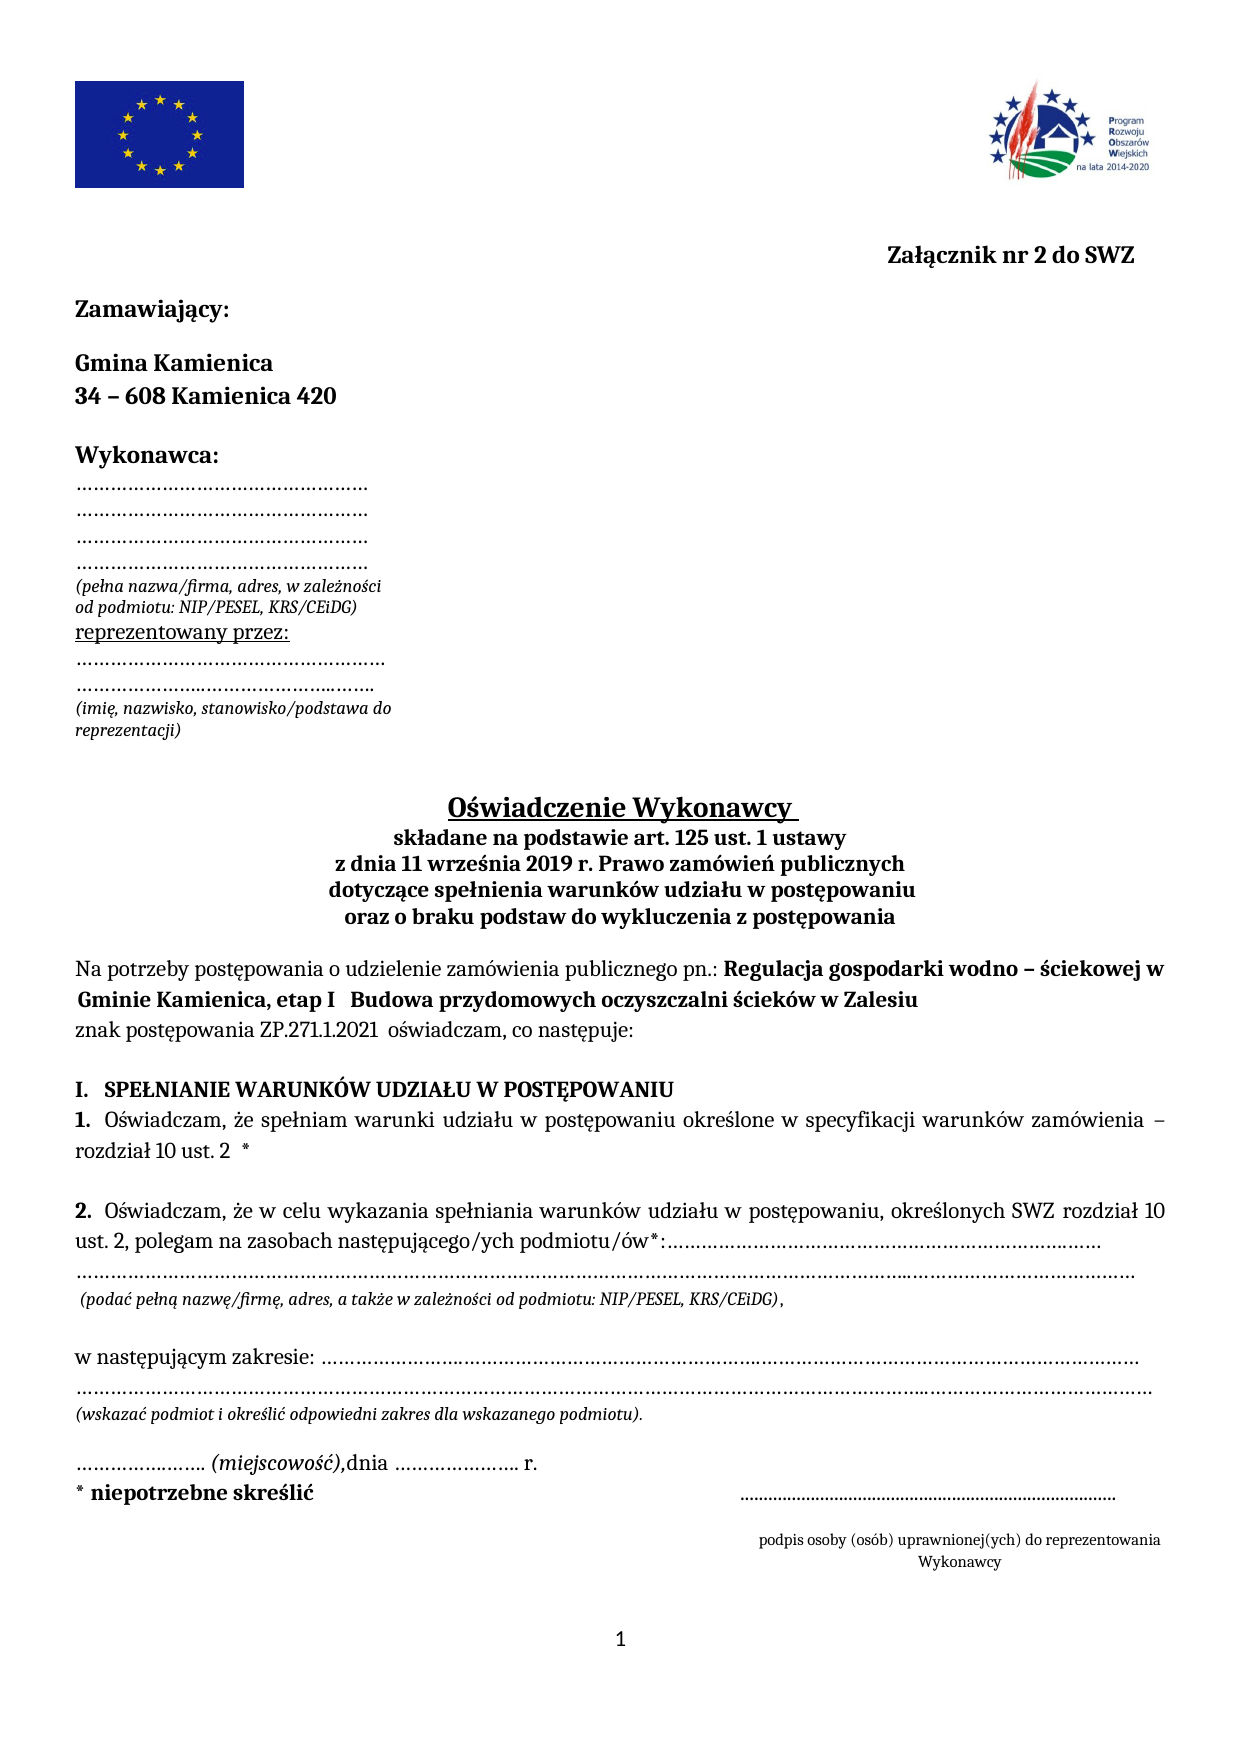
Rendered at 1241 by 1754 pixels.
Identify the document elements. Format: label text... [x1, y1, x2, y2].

text ………………………………………………………………………………………………………………………………..………………………………… [75, 1258, 1165, 1285]
text Zamawiający: [75, 295, 1165, 324]
text (imię, nazwisko, stanowisko/podstawa do reprezentacji) [75, 697, 400, 741]
text Gmina Kamienica [75, 349, 1165, 377]
text podpis osoby (osób) uprawnionej(ych) do reprezentowania Wykonawcy [754, 1531, 1165, 1572]
list w następującym zakresie: …………………….…………………………………………….………………………………………………………… [75, 1343, 1165, 1370]
text * niepotrzebne skreślić ................................................................................ [75, 1480, 1165, 1506]
list SPEŁNIANIE WARUNKÓW UDZIAŁU W POSTĘPOWANIU [75, 1077, 1165, 1103]
text składane na podstawie art. 125 ust. 1 ustawy [75, 824, 1165, 851]
list (podać pełną nazwę/firmę, adres, a także w zależności od podmiotu: NIP/PESEL, KRS/CEiDG), [75, 1288, 1165, 1310]
text Załącznik nr 2 do SWZ [813, 241, 1165, 270]
text reprezentowany przez: [75, 618, 1165, 645]
text znak postępowania ZP.271.1.2021 oświadczam, co następuje: [75, 1017, 1165, 1043]
text 34 – 608 Kamienica 420 [75, 382, 1165, 411]
text …………………………………………………………………..…………………..……. [75, 645, 400, 697]
list (wskazać podmiot i określić odpowiedni zakres dla wskazanego podmiotu). [75, 1404, 1165, 1426]
text …………………………………………… [75, 549, 545, 575]
text oraz o braku podstaw do wykluczenia z postępowania [75, 903, 1165, 930]
list Oświadczam, że spełniam warunki udziału w postępowaniu określone w specyfikacji warunków zamówienia – rozdział 10 ust. 2 * [75, 1107, 1165, 1164]
text Wykonawca: [75, 441, 1165, 470]
text Oświadczenie Wykonawcy [75, 791, 1165, 824]
text (pełna nazwa/firma, adres, w zależności od podmiotu: NIP/PESEL, KRS/CEiDG) [75, 575, 400, 618]
text …………….……. (miejscowość),dnia …………………. r. [75, 1449, 1165, 1476]
text …………………………………………… [75, 523, 545, 549]
text z dnia 11 września 2019 r. Prawo zamówień publicznych [75, 851, 1165, 877]
text Na potrzeby postępowania o udzielenie zamówienia publicznego pn.: Regulacja gospodarki wodno – ściekowej w Gminie Kamienica, etap I Budowa przydomowych oczyszczalni ścieków w Zalesiu [75, 956, 1165, 1013]
text dotyczące spełnienia warunków udziału w postępowaniu [75, 877, 1165, 903]
list …………………………………………………………………………………………………………………………………..………………………………… [75, 1374, 1165, 1400]
list Oświadczam, że w celu wykazania spełniania warunków udziału w postępowaniu, określonych SWZ rozdział 10 ust. 2, polegam na zasobach następującego/ych podmiotu/ów*:…………………………………………………………….…… [75, 1198, 1165, 1254]
text ………………………………………………………………………………………… [75, 470, 370, 523]
